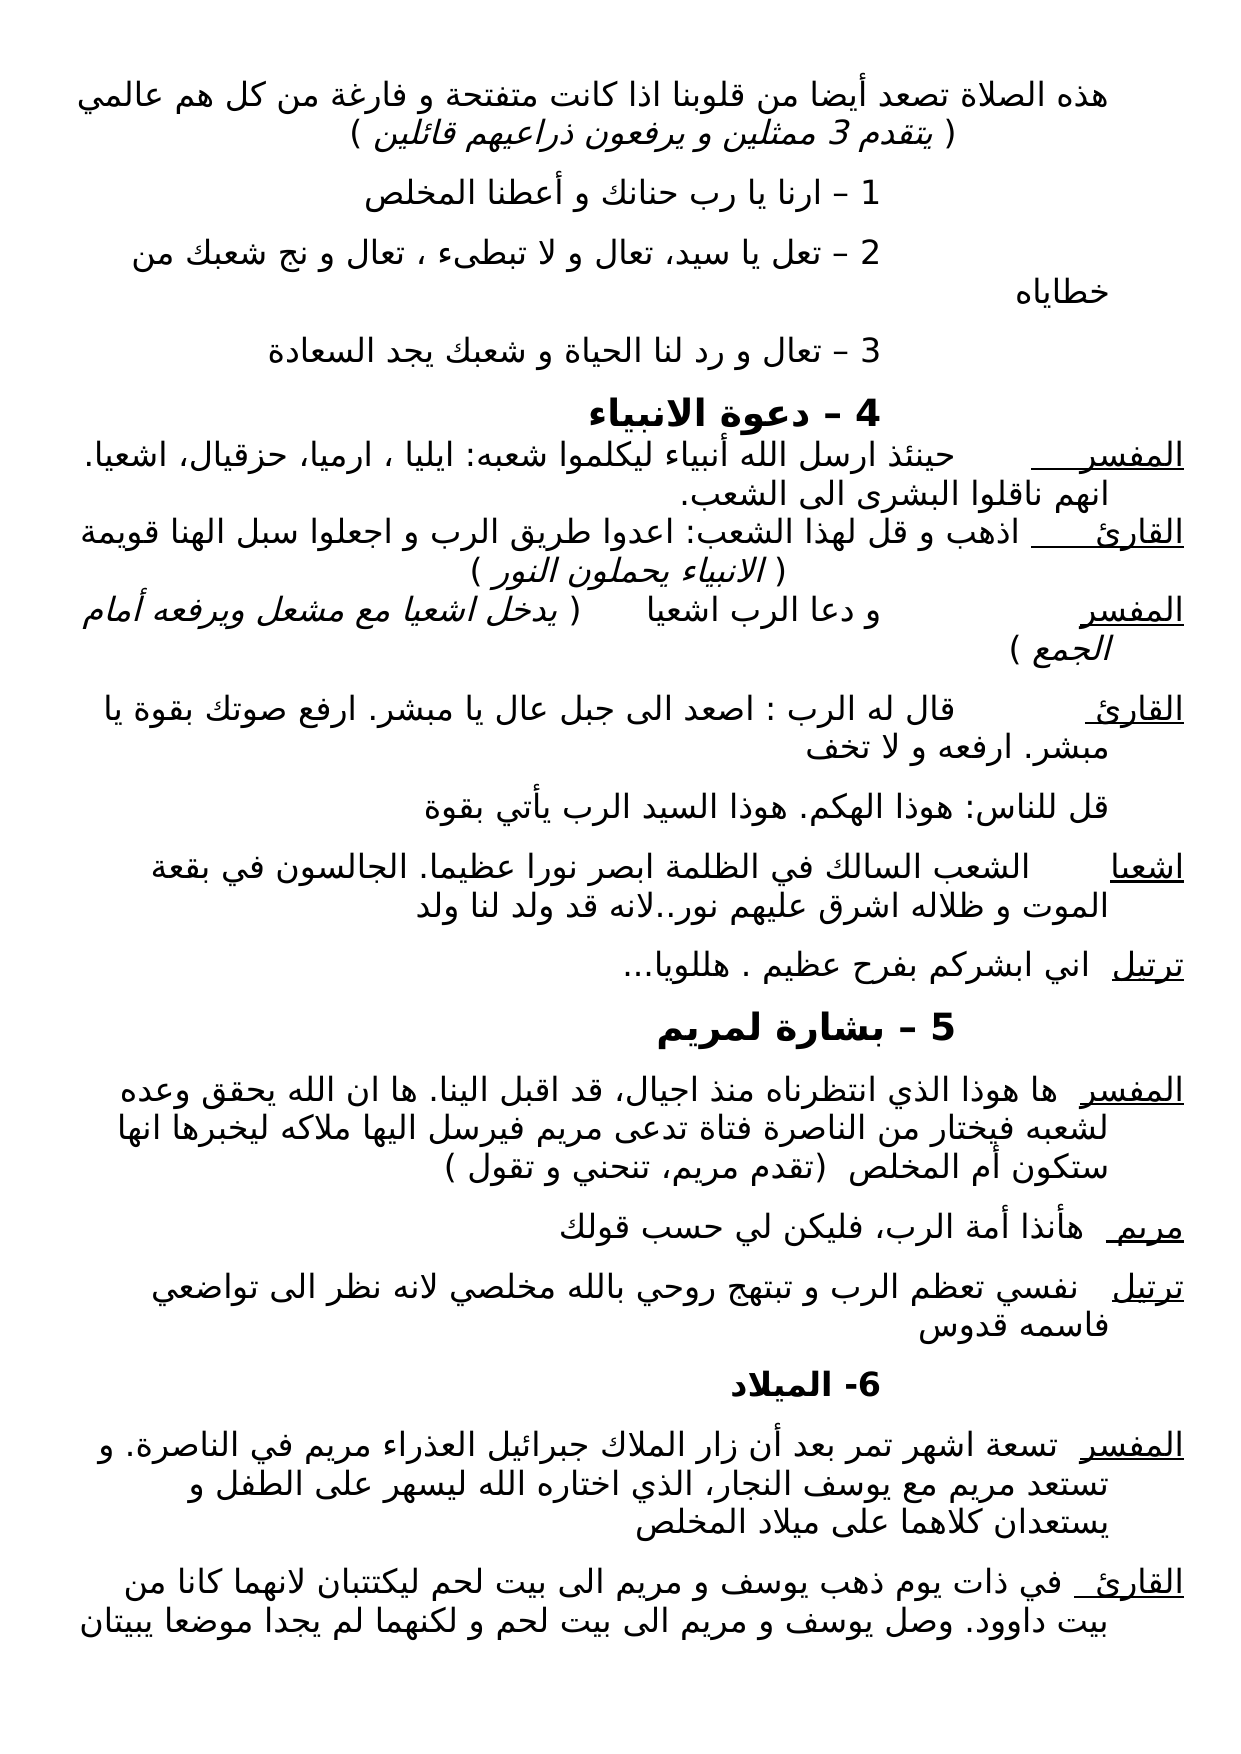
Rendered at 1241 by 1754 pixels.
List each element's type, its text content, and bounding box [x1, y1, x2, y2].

text القارئ اذهب و قل لهذا الشعب: اعدوا طريق الرب و اجعلوا سبل الهنا قويمة [75, 513, 1184, 552]
text اشعيا الشعب السالك في الظلمة ابصر نورا عظيما. الجالسون في بقعة الموت و ظلاله اشرق عليهم نور..لانه قد ولد لنا ولد [75, 847, 1184, 925]
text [75, 75, 1184, 153]
text المفسر ها هوذا الذي انتظرناه منذ اجيال، قد اقبل الينا. ها ان الله يحقق وعده لشعبه فيختار من الناصرة فتاة تدعى مريم فيرسل اليها ملاكه ليخبرها انها ستكون أم المخلص (تقدم مريم، تنحني و تقول ) [75, 1070, 1184, 1187]
text المفسر تسعة اشهر تمر بعد أن زار الملاك جبرائيل العذراء مريم في الناصرة. و تستعد مريم مع يوسف النجار، الذي اختاره الله ليسهر على الطفل و يستعدان كلاهما على ميلاد المخلص [75, 1425, 1184, 1542]
text المفسر و دعا الرب اشعيا ( يدخل اشعيا مع مشعل ويرفعه أمام الجمع ) [75, 591, 1184, 668]
text 6- الميلاد [75, 1366, 1184, 1404]
text 4 – دعوة الانبياء [75, 391, 1184, 435]
text المفسر حينئذ ارسل الله أنبياء ليكلموا شعبه: ايليا ، ارميا، حزقيال، اشعيا. انهم ناقلوا البشرى الى الشعب. [75, 435, 1184, 513]
text القارئ قال له الرب : اصعد الى جبل عال يا مبشر. ارفع صوتك بقوة يا مبشر. ارفعه و لا تخف [75, 689, 1184, 767]
text ترتيل اني ابشركم بفرح عظيم . هللويا... [75, 946, 1184, 985]
text ترتيل نفسي تعظم الرب و تبتهج روحي بالله مخلصي لانه نظر الى تواضعي فاسمه قدوس [75, 1267, 1184, 1345]
text 2 – تعل يا سيد، تعال و لا تبطىء ، تعال و نج شعبك من خطاياه [75, 233, 1184, 311]
text 1 – ارنا يا رب حنانك و أعطنا المخلص [75, 173, 1184, 212]
text ( الانبياء يحملون النور ) [75, 552, 1181, 591]
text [75, 1563, 1184, 1640]
text مريم هأنذا أمة الرب، فليكن لي حسب قولك [75, 1207, 1184, 1246]
text 5 – بشارة لمريم [75, 1006, 1184, 1049]
text قل للناس: هوذا الهكم. هوذا السيد الرب يأتي بقوة [75, 788, 1184, 826]
text 3 – تعال و رد لنا الحياة و شعبك يجد السعادة [75, 332, 1184, 371]
